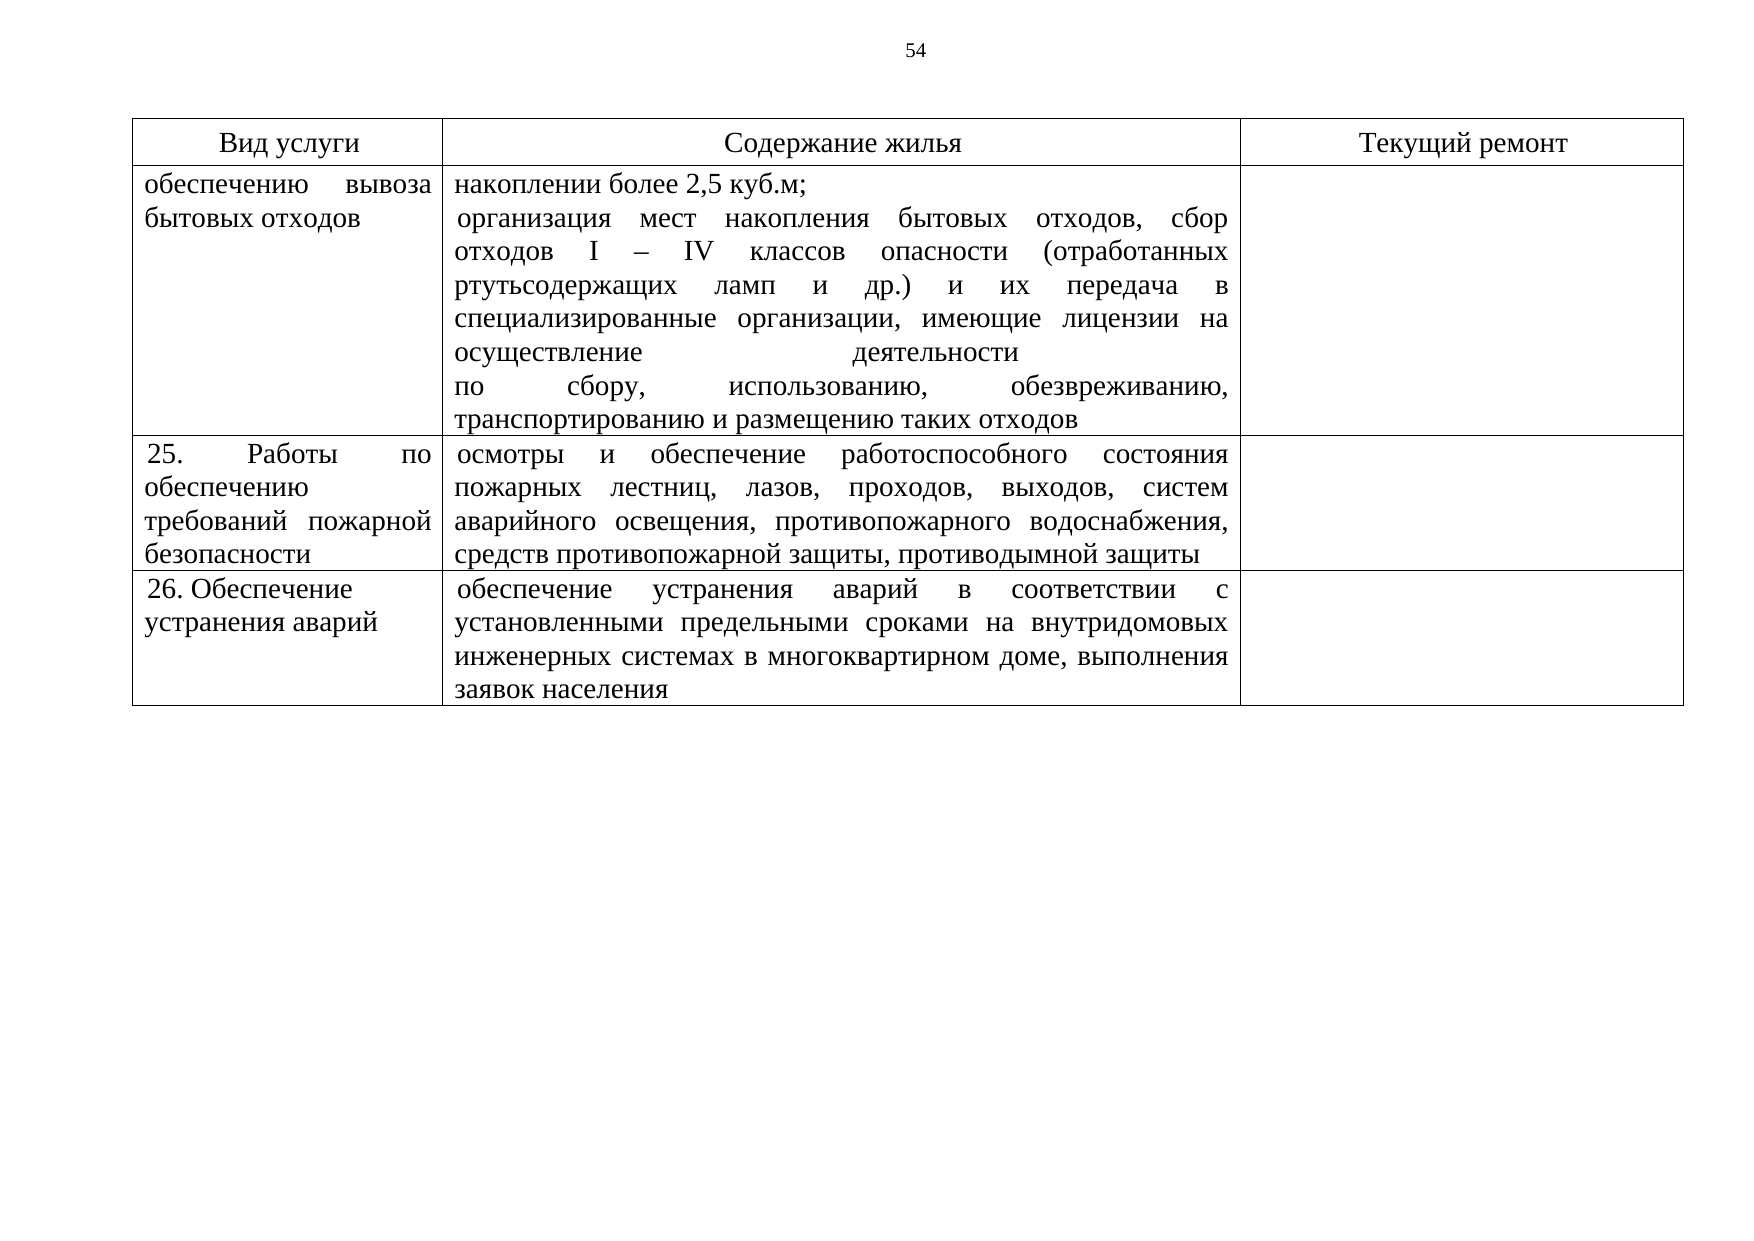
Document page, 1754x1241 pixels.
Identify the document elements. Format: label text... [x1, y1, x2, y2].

table_header Текущий ремонт [1241, 119, 1683, 165]
table_cell 26. Обеспечение устранения аварий [133, 571, 442, 705]
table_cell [443, 166, 1240, 435]
table_cell [1241, 571, 1683, 705]
table_cell 25. Работы по обеспечению требований пожарной безопасности [133, 436, 442, 570]
table_cell [1241, 436, 1683, 570]
table_header Содержание жилья [443, 119, 1240, 165]
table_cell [133, 166, 442, 435]
table_cell обеспечение устранения аварий в соответствии с установленными предельными сроками на внутридомовых инженерных системах в многоквартирном доме, выполнения заявок населения [443, 571, 1240, 705]
table_cell [1241, 166, 1683, 435]
table_cell осмотры и обеспечение работоспособного состояния пожарных лестниц, лазов, проходов, выходов, систем аварийного освещения, противопожарного водоснабжения, средств противопожарной защиты, противодымной защиты [443, 436, 1240, 570]
table_header Вид услуги [133, 119, 442, 165]
